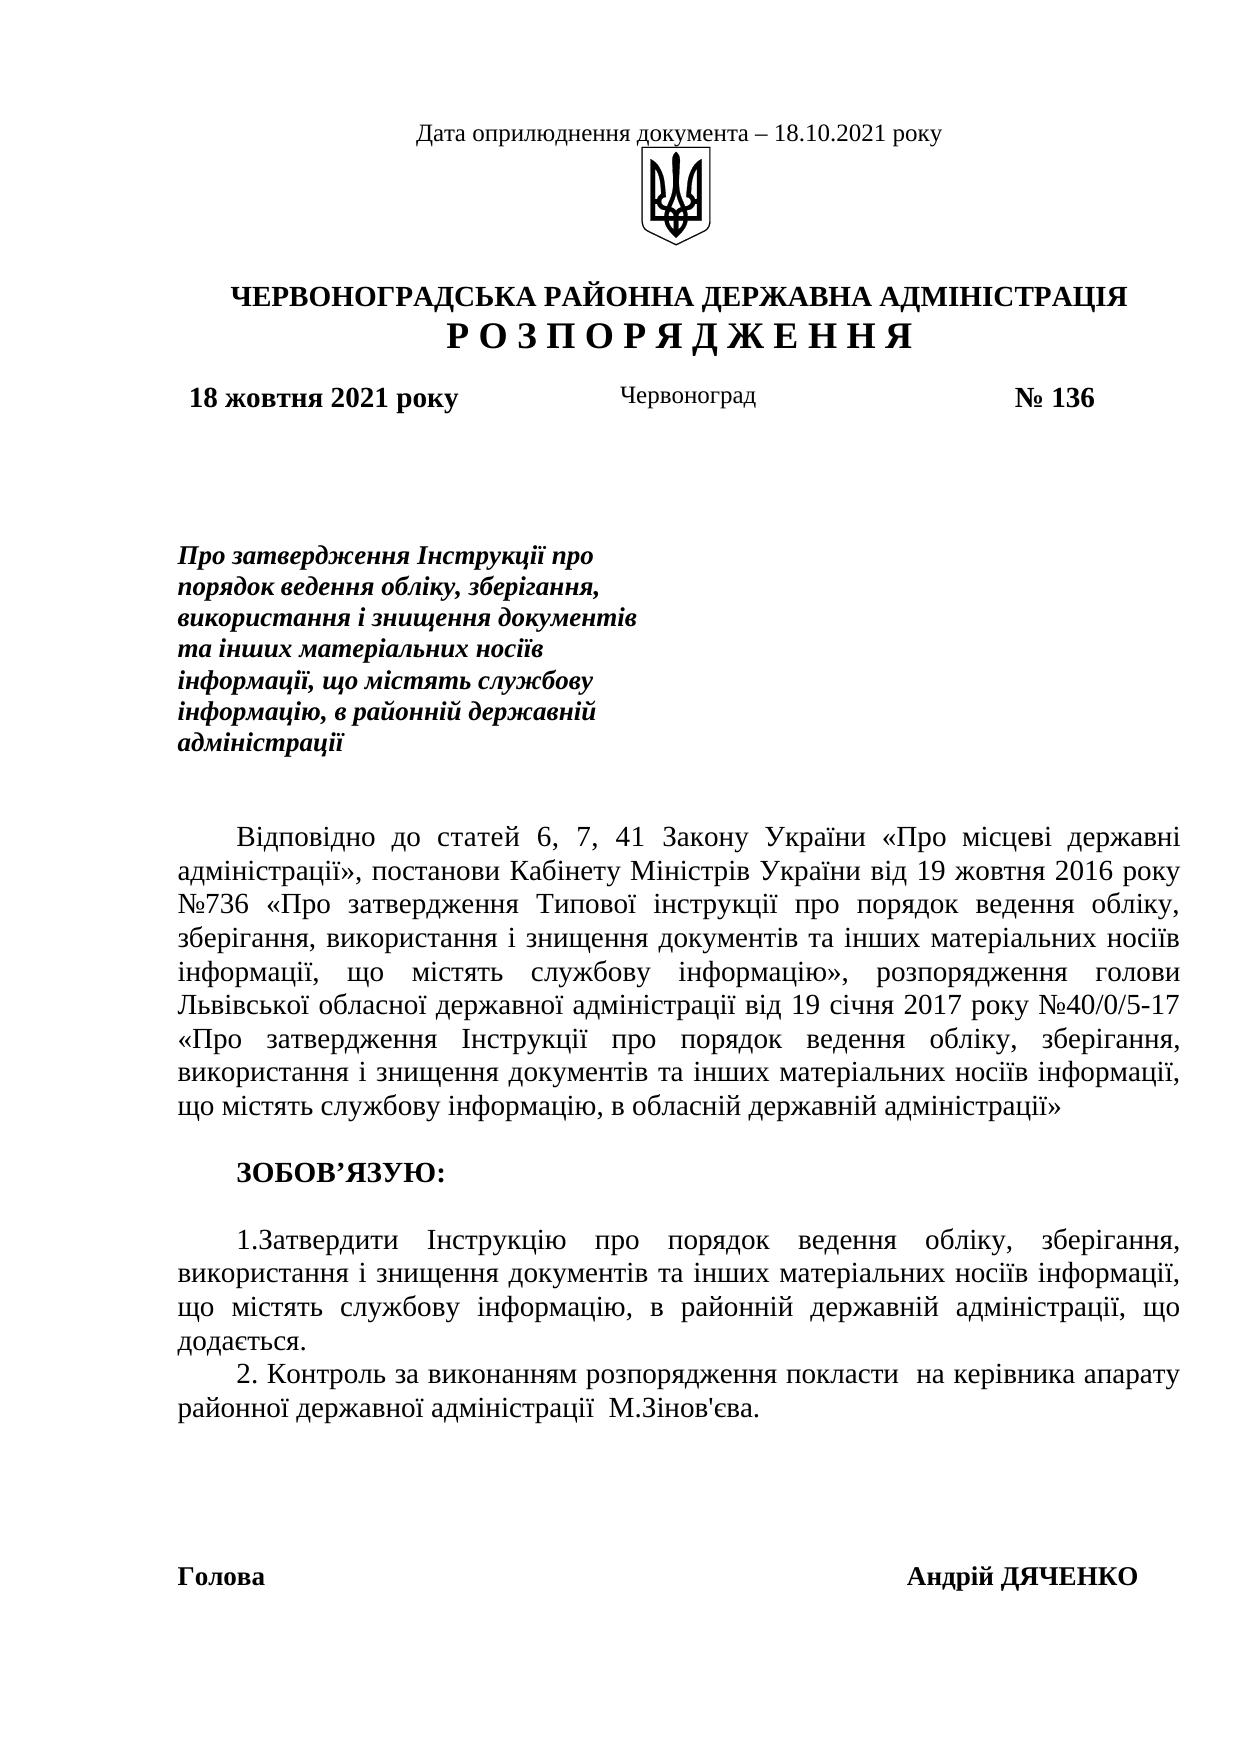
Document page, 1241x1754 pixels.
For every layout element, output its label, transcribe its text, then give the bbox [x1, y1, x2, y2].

table_header 18 жовтня 2021 року [177, 380, 608, 414]
text 2. Контроль за виконанням розпорядження покласти на керівника апарату районної державної адміністрації М.Зінов'єва. [177, 1356, 1181, 1423]
table_header № 136 [768, 380, 1181, 414]
text Відповідно до статей 6, 7, 41 Закону України «Про місцеві державні адміністрації», постанови Кабінету Міністрів України від 19 жовтня 2016 року №736 «Про затвердження Типової інструкції про порядок ведення обліку, зберігання, використання і знищення документів та інших матеріальних носіїв інформації, що містять службову інформацію», розпорядження голови Львівської обласної державної адміністрації від 19 січня 2017 року №40/0/5-17 «Про затвердження Інструкції про порядок ведення обліку, зберігання, використання і знищення документів та інших матеріальних носіїв інформації, що містять службову інформацію, в обласній державній адміністрації» [177, 819, 1181, 1121]
text Р О З П О Р Я Д Ж Е Н Н Я [177, 313, 1181, 356]
text Дата оприлюднення документа – 18.10.2021 року [177, 118, 1181, 147]
text Голова Андрій ДЯЧЕНКО [177, 1549, 1181, 1591]
text ЗОБОВ’ЯЗУЮ: [177, 1155, 1181, 1188]
text 1.Затвердити Інструкцію про порядок ведення обліку, зберігання, використання і знищення документів та інших матеріальних носіїв інформації, що містять службову інформацію, в районній державній адміністрації, що додається. [177, 1222, 1181, 1356]
text Про затвердження Інструкції про порядок ведення обліку, зберігання, використання і знищення документів та інших матеріальних носіїв інформації, що містять службову інформацію, в районній державній адміністрації [177, 539, 679, 757]
table_header Червоноград [609, 380, 768, 414]
text ЧЕРВОНОГРАДСЬКА РАЙОННА ДЕРЖАВНА АДМІНІСТРАЦІЯ [177, 279, 1181, 313]
